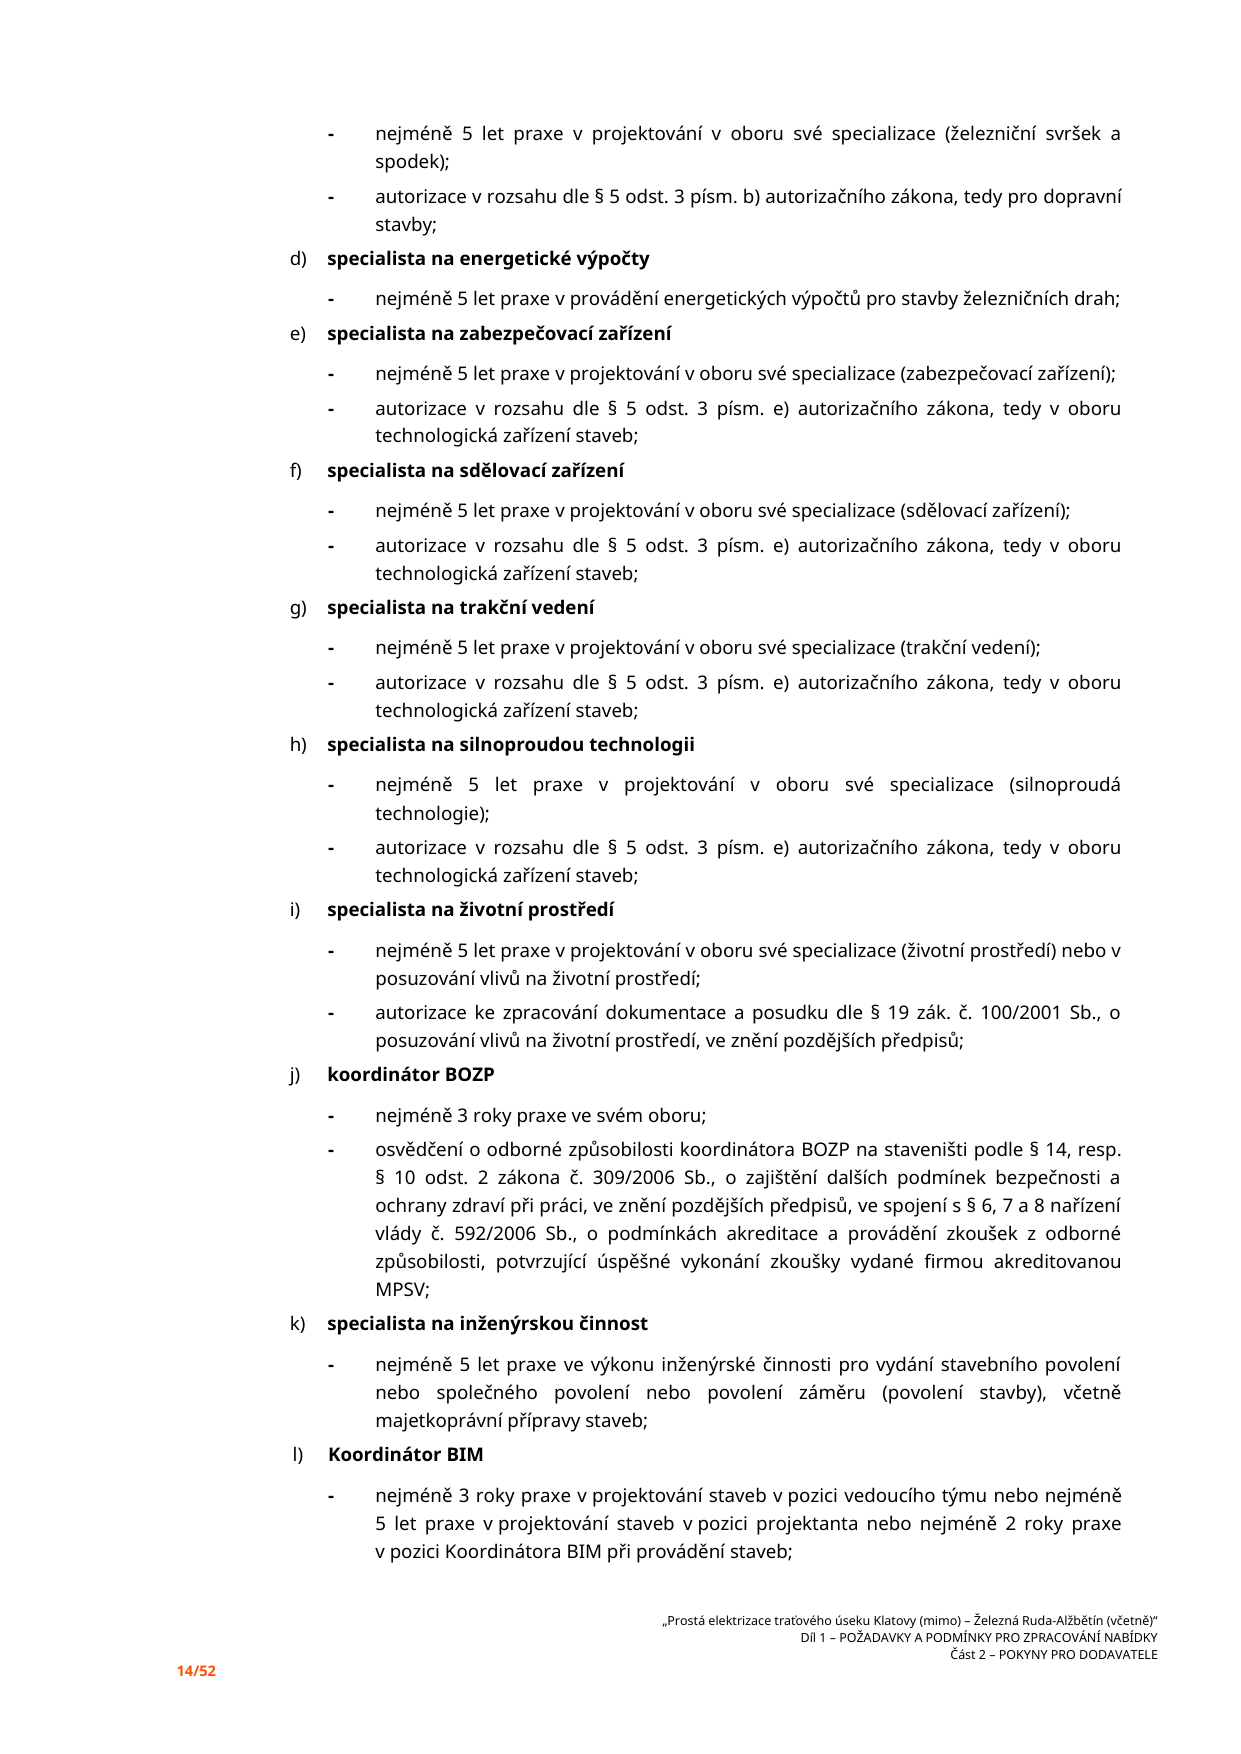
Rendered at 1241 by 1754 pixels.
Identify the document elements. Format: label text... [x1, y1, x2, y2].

text nejméně 5 let praxe v projektování v oboru své specializace (sdělovací zařízení); [328, 498, 1122, 523]
list specialista na zabezpečovací zařízení [289, 320, 1122, 346]
text autorizace v rozsahu dle § 5 odst. 3 písm. b) autorizačního zákona, tedy pro dopravní stavby; [328, 183, 1122, 236]
list Koordinátor BIM [292, 1441, 1122, 1467]
list specialista na inženýrskou činnost [289, 1311, 1122, 1336]
text autorizace ke zpracování dokumentace a posudku dle § 19 zák. č. 100/2001 Sb., o posuzování vlivů na životní prostředí, ve znění pozdějších předpisů; [328, 999, 1122, 1053]
list specialista na sdělovací zařízení [289, 457, 1122, 483]
list specialista na energetické výpočty [289, 245, 1122, 271]
text nejméně 3 roky praxe ve svém oboru; [328, 1102, 1122, 1127]
list specialista na trakční vedení [289, 594, 1122, 620]
text nejméně 3 roky praxe v projektování staveb v pozici vedoucího týmu nebo nejméně 5 let praxe v projektování staveb v pozici projektanta nebo nejméně 2 roky praxe v pozici Koordinátora BIM při provádění staveb; [328, 1482, 1122, 1563]
text nejméně 5 let praxe ve výkonu inženýrské činnosti pro vydání stavebního povolení nebo společného povolení nebo povolení záměru (povolení stavby), včetně majetkoprávní přípravy staveb; [328, 1351, 1122, 1433]
text nejméně 5 let praxe v projektování v oboru své specializace (silnoproudá technologie); [328, 772, 1122, 825]
text nejméně 5 let praxe v projektování v oboru své specializace (životní prostředí) nebo v posuzování vlivů na životní prostředí; [328, 937, 1122, 990]
text autorizace v rozsahu dle § 5 odst. 3 písm. e) autorizačního zákona, tedy v oboru technologická zařízení staveb; [328, 395, 1122, 448]
text autorizace v rozsahu dle § 5 odst. 3 písm. e) autorizačního zákona, tedy v oboru technologická zařízení staveb; [328, 532, 1122, 585]
list specialista na životní prostředí [289, 896, 1122, 922]
text nejméně 5 let praxe v projektování v oboru své specializace (trakční vedení); [328, 635, 1122, 660]
text autorizace v rozsahu dle § 5 odst. 3 písm. e) autorizačního zákona, tedy v oboru technologická zařízení staveb; [328, 834, 1122, 888]
text osvědčení o odborné způsobilosti koordinátora BOZP na staveništi podle § 14, resp. § 10 odst. 2 zákona č. 309/2006 Sb., o zajištění dalších podmínek bezpečnosti a ochrany zdraví při práci, ve znění pozdějších předpisů, ve spojení s § 6, 7 a 8 nařízení vlády č. 592/2006 Sb., o podmínkách akreditace a provádění zkoušek z odborné způsobilosti, potvrzující úspěšné vykonání zkoušky vydané firmou akreditovanou MPSV; [328, 1136, 1122, 1302]
list specialista na silnoproudou technologii [289, 731, 1122, 757]
text nejméně 5 let praxe v projektování v oboru své specializace (železniční svršek a spodek); [328, 121, 1122, 174]
text nejméně 5 let praxe v projektování v oboru své specializace (zabezpečovací zařízení); [328, 361, 1122, 386]
text nejméně 5 let praxe v provádění energetických výpočtů pro stavby železničních drah; [328, 286, 1122, 311]
list koordinátor BOZP [289, 1061, 1122, 1087]
text autorizace v rozsahu dle § 5 odst. 3 písm. e) autorizačního zákona, tedy v oboru technologická zařízení staveb; [328, 669, 1122, 722]
